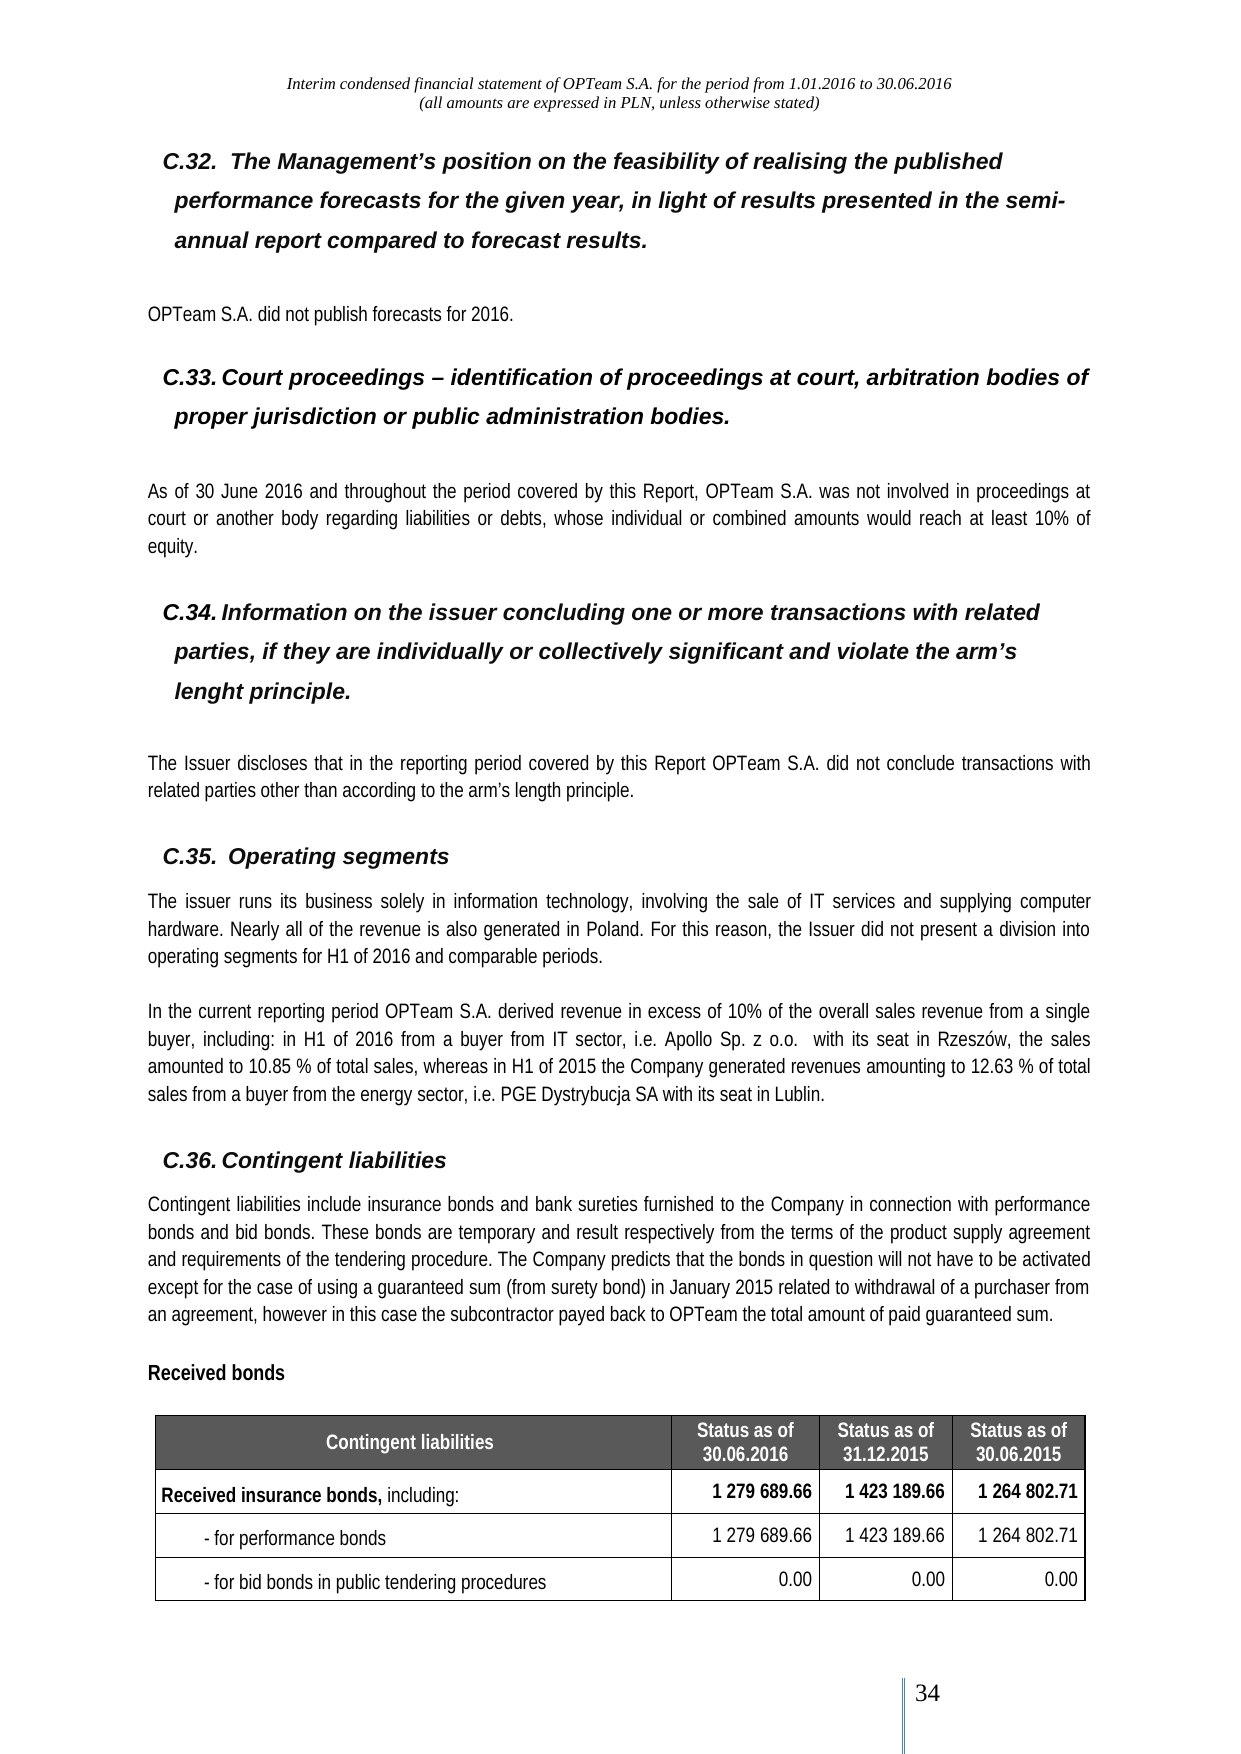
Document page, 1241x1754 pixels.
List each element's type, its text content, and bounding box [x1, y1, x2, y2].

text The issuer runs its business solely in information technology, involving the sale of IT services and supplying computer hardware. Nearly all of the revenue is also generated in Poland. For this reason, the Issuer did not present a division into operating segments for H1 of 2016 and comparable periods. [148, 889, 1092, 968]
table_cell 1 264 802.71 [953, 1514, 1084, 1557]
table_cell 0.00 [820, 1558, 952, 1600]
table_cell - for performance bonds [156, 1514, 671, 1557]
text Contingent liabilities [162, 1147, 1092, 1173]
table_cell 1 279 689.66 [672, 1514, 819, 1557]
text OPTeam S.A. did not publish forecasts for 2016. [148, 302, 1092, 326]
text As of 30 June 2016 and throughout the period covered by this Report, OPTeam S.A. was not involved in proceedings at court or another body regarding liabilities or debts, whose individual or combined amounts would reach at least 10% of equity. [148, 479, 1092, 558]
table_cell 1 423 189.66 [820, 1514, 952, 1557]
table_header Status as of 30.06.2015 [953, 1416, 1084, 1469]
table_cell 1 279 689.66 [672, 1470, 819, 1513]
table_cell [156, 1558, 671, 1600]
text Received bonds [148, 1359, 1092, 1385]
text The Management’s position on the feasibility of realising the published performance forecasts for the given year, in light of results presented in the semi-annual report compared to forecast results. [162, 148, 1092, 253]
table_cell 0.00 [672, 1558, 819, 1600]
table_header Status as of 30.06.2016 [672, 1416, 819, 1469]
table_cell 1 264 802.71 [953, 1470, 1084, 1513]
table_header Status as of 31.12.2015 [820, 1416, 952, 1469]
table_cell Received insurance bonds, including: [156, 1470, 671, 1513]
text Court proceedings – identification of proceedings at court, arbitration bodies of proper jurisdiction or public administration bodies. [162, 364, 1092, 429]
text In the current reporting period OPTeam S.A. derived revenue in excess of 10% of the overall sales revenue from a single buyer, including: in H1 of 2016 from a buyer from IT sector, i.e. Apollo Sp. z o.o. with its seat in Rzeszów, the sales amounted to 10.85 % of total sales, whereas in H1 of 2015 the Company generated revenues amounting to 12.63 % of total sales from a buyer from the energy sector, i.e. PGE Dystrybucja SA with its seat in Lublin. [148, 999, 1092, 1106]
text Information on the issuer concluding one or more transactions with related parties, if they are individually or collectively significant and violate the arm’s lenght principle. [162, 599, 1092, 704]
text Contingent liabilities include insurance bonds and bank sureties furnished to the Company in connection with performance bonds and bid bonds. These bonds are temporary and result respectively from the terms of the product supply agreement and requirements of the tendering procedure. The Company predicts that the bonds in question will not have to be activated except for the case of using a guaranteed sum (from surety bond) in January 2015 related to withdrawal of a purchaser from an agreement, however in this case the subcontractor payed back to OPTeam the total amount of paid guaranteed sum. [148, 1192, 1092, 1326]
text The Issuer discloses that in the reporting period covered by this Report OPTeam S.A. did not conclude transactions with related parties other than according to the arm’s length principle. [148, 751, 1092, 802]
table_cell 1 423 189.66 [820, 1470, 952, 1513]
table_header Contingent liabilities [156, 1416, 671, 1469]
table_cell 0.00 [953, 1558, 1084, 1600]
text Operating segments [162, 843, 1092, 870]
